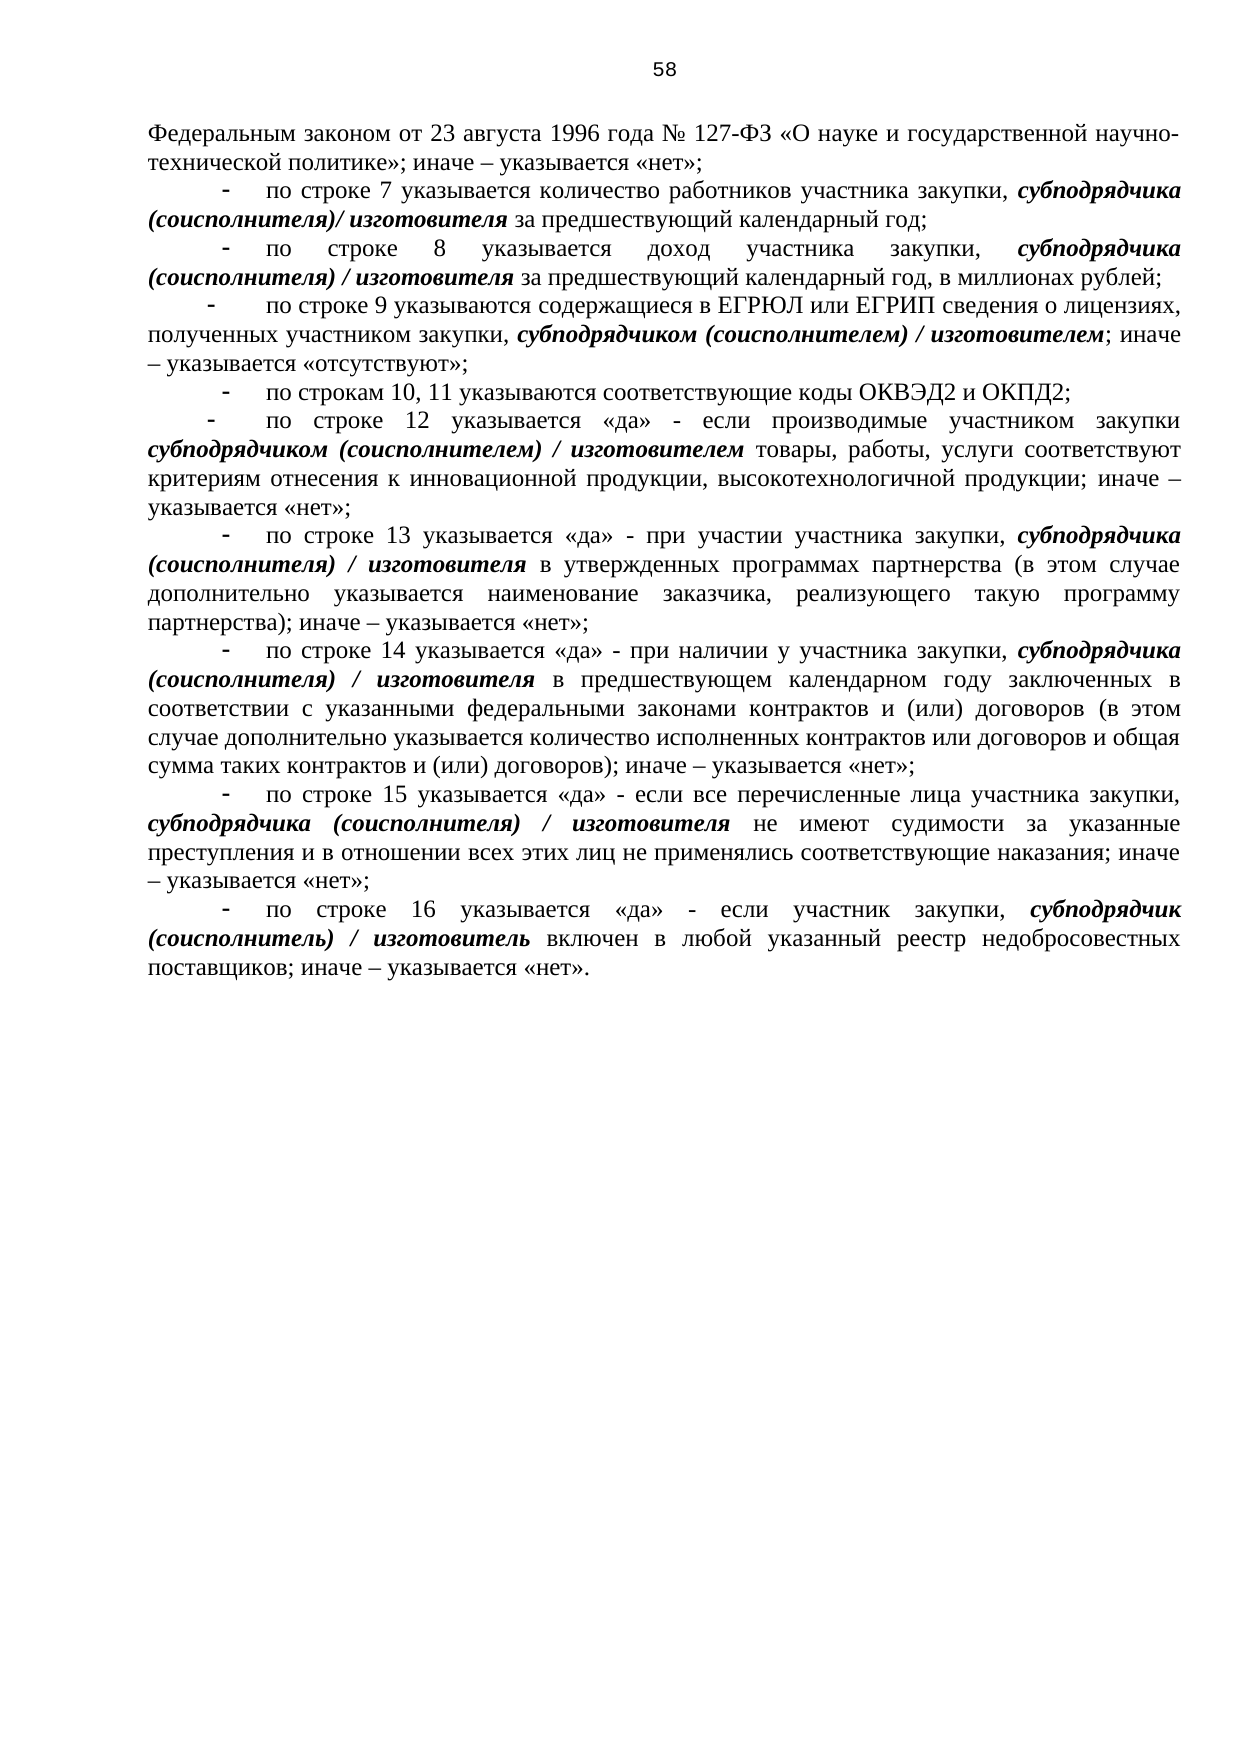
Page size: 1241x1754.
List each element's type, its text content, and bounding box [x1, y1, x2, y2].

list по строке 7 указывается количество работников участника закупки, субподрядчика (соисполнителя)/ изготовителя за предшествующий календарный год; [148, 176, 1181, 233]
list по строке 8 указывается доход участника закупки, субподрядчика (соисполнителя) / изготовителя за предшествующий календарный год, в миллионах рублей; [148, 233, 1181, 291]
list по строке 12 указывается «да» - если производимые участником закупки субподрядчиком (соисполнителем) / изготовителем товары, работы, услуги соответствуют критериям отнесения к инновационной продукции, высокотехнологичной продукции; иначе – указывается «нет»; [148, 406, 1181, 521]
list по строке 16 указывается «да» - если участник закупки, субподрядчик (соисполнитель) / изготовитель включен в любой указанный реестр недобросовестных поставщиков; иначе – указывается «нет». [148, 894, 1181, 981]
list по строке 9 указываются содержащиеся в ЕГРЮЛ или ЕГРИП сведения о лицензиях, полученных участником закупки, субподрядчиком (соисполнителем) / изготовителем; иначе – указывается «отсутствуют»; [148, 291, 1181, 377]
list по строке 13 указывается «да» - при участии участника закупки, субподрядчика (соисполнителя) / изготовителя в утвержденных программах партнерства (в этом случае дополнительно указывается наименование заказчика, реализующего такую программу партнерства); иначе – указывается «нет»; [148, 521, 1181, 636]
list по строке 14 указывается «да» - при наличии у участника закупки, субподрядчика (соисполнителя) / изготовителя в предшествующем календарном году заключенных в соответствии с указанными федеральными законами контрактов и (или) договоров (в этом случае дополнительно указывается количество исполненных контрактов или договоров и общая сумма таких контрактов и (или) договоров); иначе – указывается «нет»; [148, 636, 1181, 779]
list по строке 15 указывается «да» - если все перечисленные лица участника закупки, субподрядчика (соисполнителя) / изготовителя не имеют судимости за указанные преступления и в отношении всех этих лиц не применялись соответствующие наказания; иначе – указывается «нет»; [148, 779, 1181, 894]
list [148, 118, 1181, 176]
list по строкам 10, 11 указываются соответствующие коды ОКВЭД2 и ОКПД2; [148, 377, 1181, 406]
